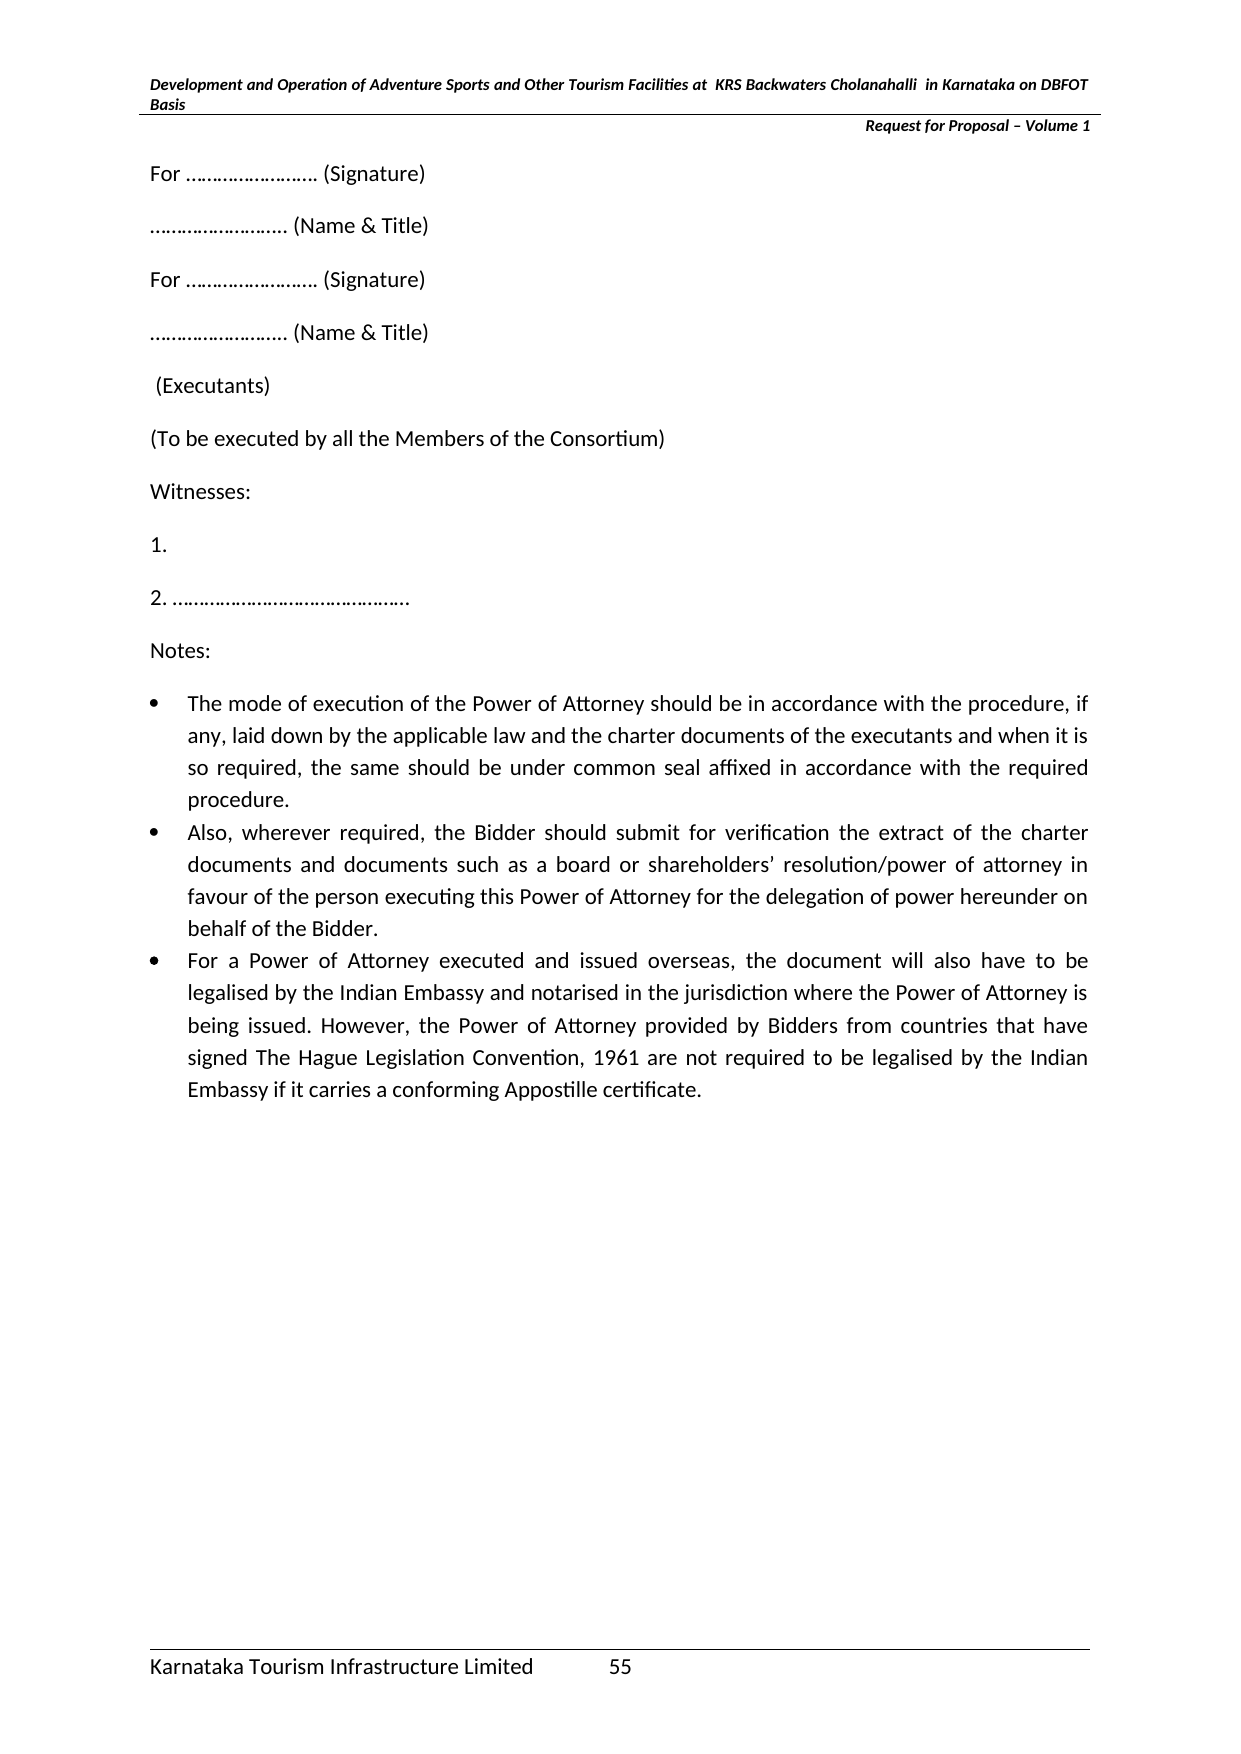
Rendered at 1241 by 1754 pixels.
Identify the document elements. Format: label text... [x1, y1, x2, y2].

text 1. [150, 530, 1090, 558]
text Witnesses: [150, 477, 1090, 505]
text …………………….. (Name & Title) [150, 212, 1090, 240]
text 2. ……………………………………… [150, 583, 1090, 611]
list The mode of execution of the Power of Attorney should be in accordance with the procedure, if any, laid down by the applicable law and the charter documents of the executants and when it is so required, the same should be under common seal affixed in accordance with the required procedure. [150, 689, 1090, 813]
text For ……………………. (Signature) [150, 159, 1090, 187]
text …………………….. (Name & Title) [150, 318, 1090, 346]
list Also, wherever required, the Bidder should submit for verification the extract of the charter documents and documents such as a board or shareholders’ resolution/power of attorney in favour of the person executing this Power of Attorney for the delegation of power hereunder on behalf of the Bidder. [150, 818, 1090, 942]
text For ……………………. (Signature) [150, 265, 1090, 293]
text (To be executed by all the Members of the Consortium) [150, 424, 1090, 452]
text Notes: [150, 636, 1090, 664]
text (Executants) [150, 371, 1090, 399]
list For a Power of Attorney executed and issued overseas, the document will also have to be legalised by the Indian Embassy and notarised in the jurisdiction where the Power of Attorney is being issued. However, the Power of Attorney provided by Bidders from countries that have signed The Hague Legislation Convention, 1961 are not required to be legalised by the Indian Embassy if it carries a conforming Appostille certificate. [150, 946, 1090, 1103]
